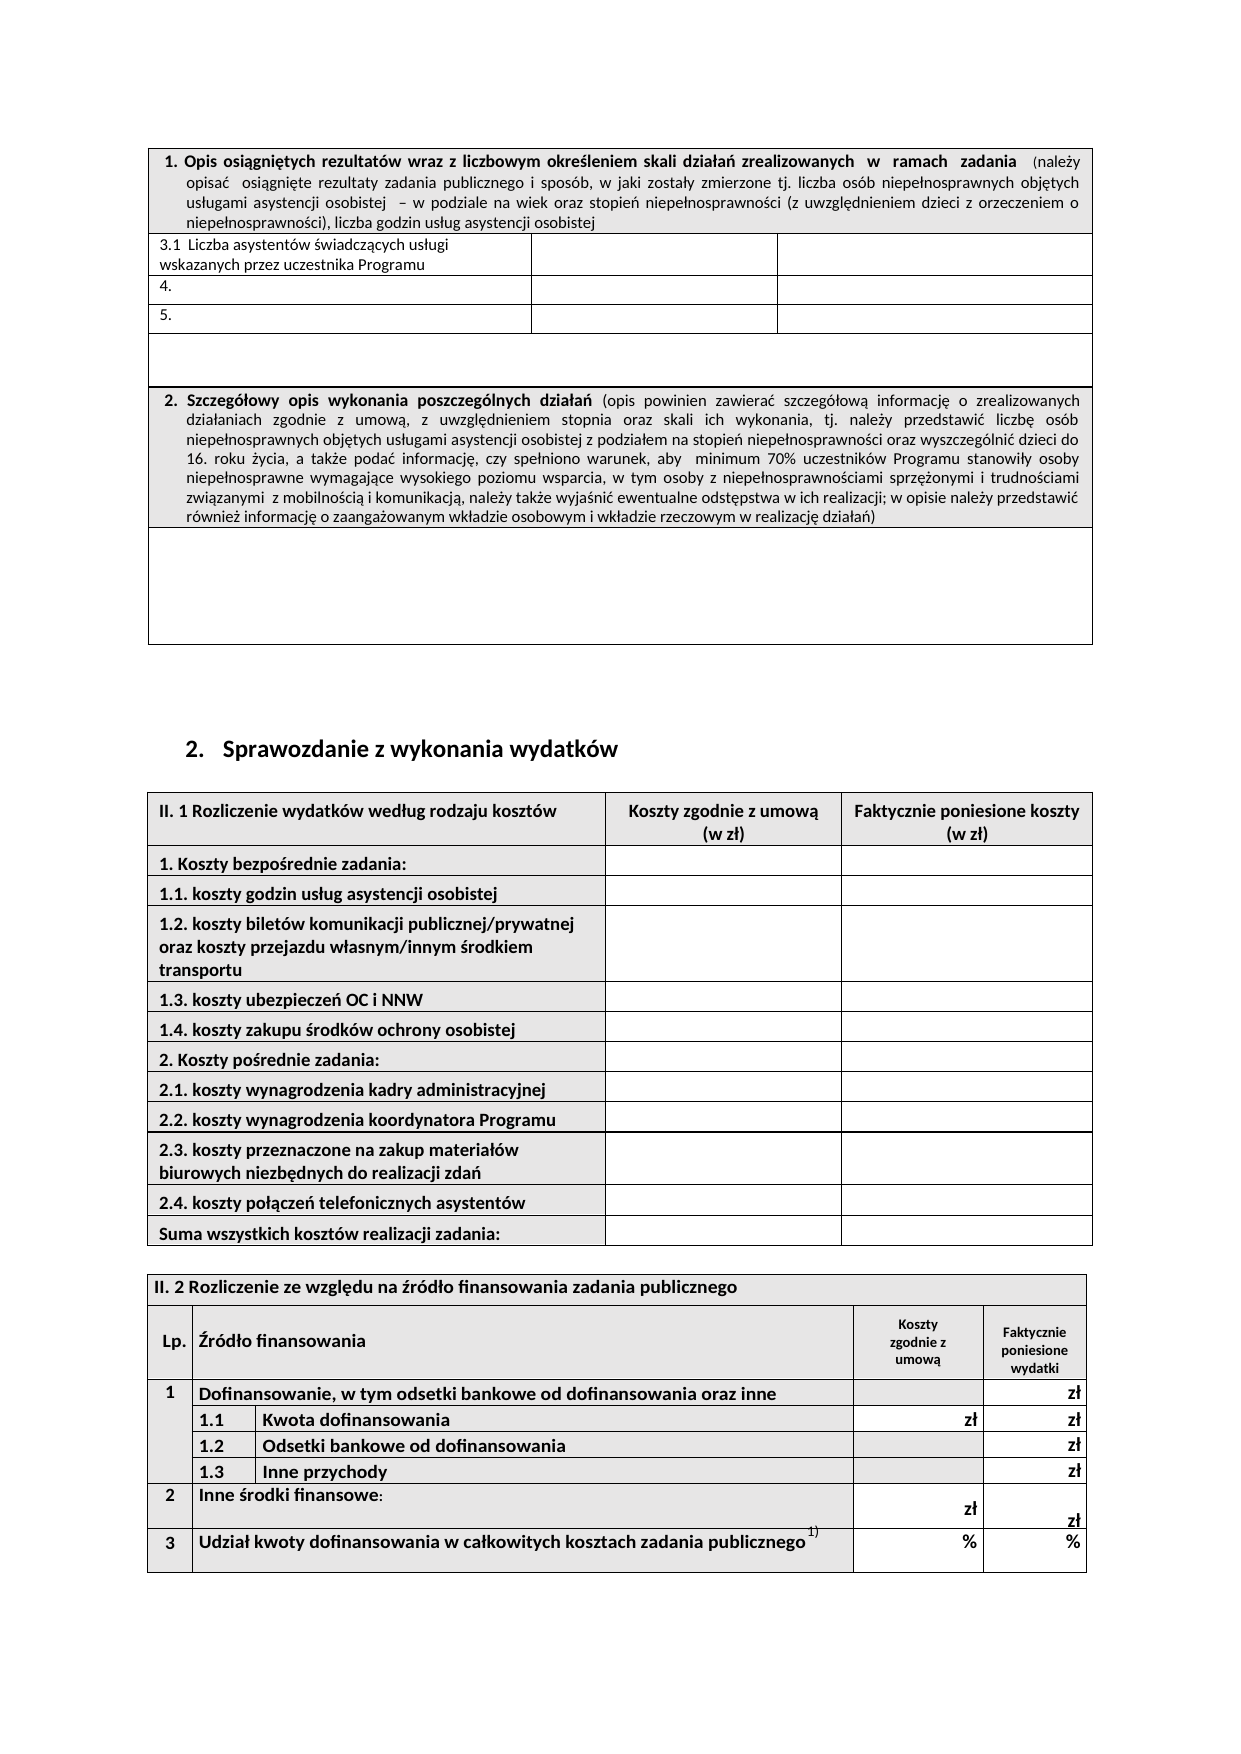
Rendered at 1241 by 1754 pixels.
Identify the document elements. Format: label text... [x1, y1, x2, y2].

table_cell % [854, 1529, 983, 1572]
table_cell zł [984, 1458, 1086, 1483]
table_cell 3.1 Liczba asystentów świadczących usługi wskazanych przez uczestnika Programu [149, 234, 531, 274]
table_cell [149, 528, 1092, 644]
table_cell [842, 1072, 1092, 1101]
table_cell zł [854, 1406, 983, 1431]
table_header II. 2 Rozliczenie ze względu na źródło finansowania zadania publicznego [148, 1275, 1086, 1305]
table_cell Inne przychody [256, 1458, 853, 1483]
table_cell 3 [148, 1529, 192, 1572]
table_cell [149, 305, 531, 333]
table_cell 1. Koszty bezpośrednie zadania: [148, 846, 605, 875]
table_cell [842, 1216, 1092, 1244]
table_cell [606, 1185, 841, 1214]
table_cell 1.2. koszty biletów komunikacji publicznej/prywatnej oraz koszty przejazdu własnym/innym środkiem transportu [148, 906, 605, 981]
table_cell [532, 305, 777, 333]
table_cell [842, 876, 1092, 905]
table_cell 2.4. koszty połączeń telefonicznych asystentów [148, 1185, 605, 1214]
table_cell 1.3. koszty ubezpieczeń OC i NNW [148, 982, 605, 1011]
table_cell Inne środki finansowe: [193, 1484, 853, 1528]
table_cell zł [854, 1484, 983, 1528]
table_cell [842, 846, 1092, 875]
table_cell [842, 1012, 1092, 1041]
table_cell [532, 276, 777, 304]
table_cell Kwota dofinansowania [256, 1406, 853, 1431]
table_cell [842, 1185, 1092, 1214]
table_header Koszty zgodnie z umową (w zł) [606, 793, 841, 845]
table_cell [606, 876, 841, 905]
table_cell [532, 234, 777, 274]
table_cell 1 [148, 1380, 192, 1483]
table_cell [842, 1042, 1092, 1071]
table_cell [842, 982, 1092, 1011]
table_cell [606, 1072, 841, 1101]
table_cell [842, 1102, 1092, 1131]
table_header II. 1 Rozliczenie wydatków według rodzaju kosztów [148, 793, 605, 845]
table_cell 2. Szczegółowy opis wykonania poszczególnych działań (opis powinien zawierać szczegółową informację o zrealizowanych działaniach zgodnie z umową, z uwzględnieniem stopnia oraz skali ich wykonania, tj. należy przedstawić liczbę osób niepełnosprawnych objętych usługami asystencji osobistej z podziałem na stopień niepełnosprawności oraz wyszczególnić dzieci do 16. roku życia, a także podać informację, czy spełniono warunek, aby minimum 70% uczestników Programu stanowiły osoby niepełnosprawne wymagające wysokiego poziomu wsparcia, w tym osoby z niepełnosprawnościami sprzężonymi i trudnościami związanymi z mobilnością i komunikacją, należy także wyjaśnić ewentualne odstępstwa w ich realizacji; w opisie należy przedstawić również informację o zaangażowanym wkładzie osobowym i wkładzie rzeczowym w realizację działań) [149, 388, 1092, 527]
table_cell 2. Koszty pośrednie zadania: [148, 1042, 605, 1071]
table_cell [606, 1102, 841, 1131]
table_header 1. Opis osiągniętych rezultatów wraz z liczbowym określeniem skali działań zrealizowanych w ramach zadania (należy opisać osiągnięte rezultaty zadania publicznego i sposób, w jaki zostały zmierzone tj. liczba osób niepełnosprawnych objętych usługami asystencji osobistej – w podziale na wiek oraz stopień niepełnosprawności (z uwzględnieniem dzieci z orzeczeniem o niepełnosprawności), liczba godzin usług asystencji osobistej [149, 149, 1092, 233]
table_header Faktycznie poniesione koszty (w zł) [842, 793, 1092, 845]
table_cell 2 2 [148, 1484, 192, 1528]
table_cell [854, 1432, 983, 1457]
table_cell [606, 1216, 841, 1244]
table_cell [606, 846, 841, 875]
table_cell 1.4. koszty zakupu środków ochrony osobistej [148, 1012, 605, 1041]
table_cell zł [984, 1484, 1086, 1528]
table_cell [149, 334, 1092, 386]
table_cell [606, 906, 841, 981]
table_cell [842, 906, 1092, 981]
table_cell zł [984, 1380, 1086, 1405]
table_cell Odsetki bankowe od dofinansowania [256, 1432, 853, 1457]
table_cell [606, 982, 841, 1011]
table_cell Koszty zgodnie z umową [854, 1306, 983, 1378]
table_cell Dofinansowanie, w tym odsetki bankowe od dofinansowania oraz inne przychody ogółem: [193, 1380, 853, 1405]
table_cell [606, 1133, 841, 1184]
table_cell % [984, 1529, 1086, 1572]
table_cell zł [984, 1432, 1086, 1457]
table_cell [606, 1042, 841, 1071]
table_cell 1.3 [193, 1458, 255, 1483]
table_cell [778, 276, 1092, 304]
subtitle Sprawozdanie z wykonania wydatków [185, 733, 1093, 764]
table_cell Udział kwoty dofinansowania w całkowitych kosztach zadania publicznego1) [193, 1529, 853, 1572]
table_cell [606, 1012, 841, 1041]
table_cell Lp. [148, 1306, 192, 1378]
table_cell 1.1 [193, 1406, 255, 1431]
table_cell [149, 276, 531, 304]
table_cell 2.3. koszty przeznaczone na zakup materiałów biurowych niezbędnych do realizacji zdań [148, 1133, 605, 1184]
table_cell [854, 1380, 983, 1405]
table_cell Suma wszystkich kosztów realizacji zadania: [148, 1216, 605, 1244]
table_cell [778, 234, 1092, 274]
table_cell [854, 1458, 983, 1483]
table_cell Faktycznie poniesione wydatki [984, 1306, 1086, 1378]
table_cell zł [984, 1406, 1086, 1431]
table_cell [842, 1133, 1092, 1184]
table_cell Źródło finansowania [193, 1306, 853, 1378]
table_cell 1.2 [193, 1432, 255, 1457]
table_cell 2.1. koszty wynagrodzenia kadry administracyjnej [148, 1072, 605, 1101]
table_cell 2.2. koszty wynagrodzenia koordynatora Programu [148, 1102, 605, 1131]
table_cell [778, 305, 1092, 333]
table_cell 1.1. koszty godzin usług asystencji osobistej [148, 876, 605, 905]
